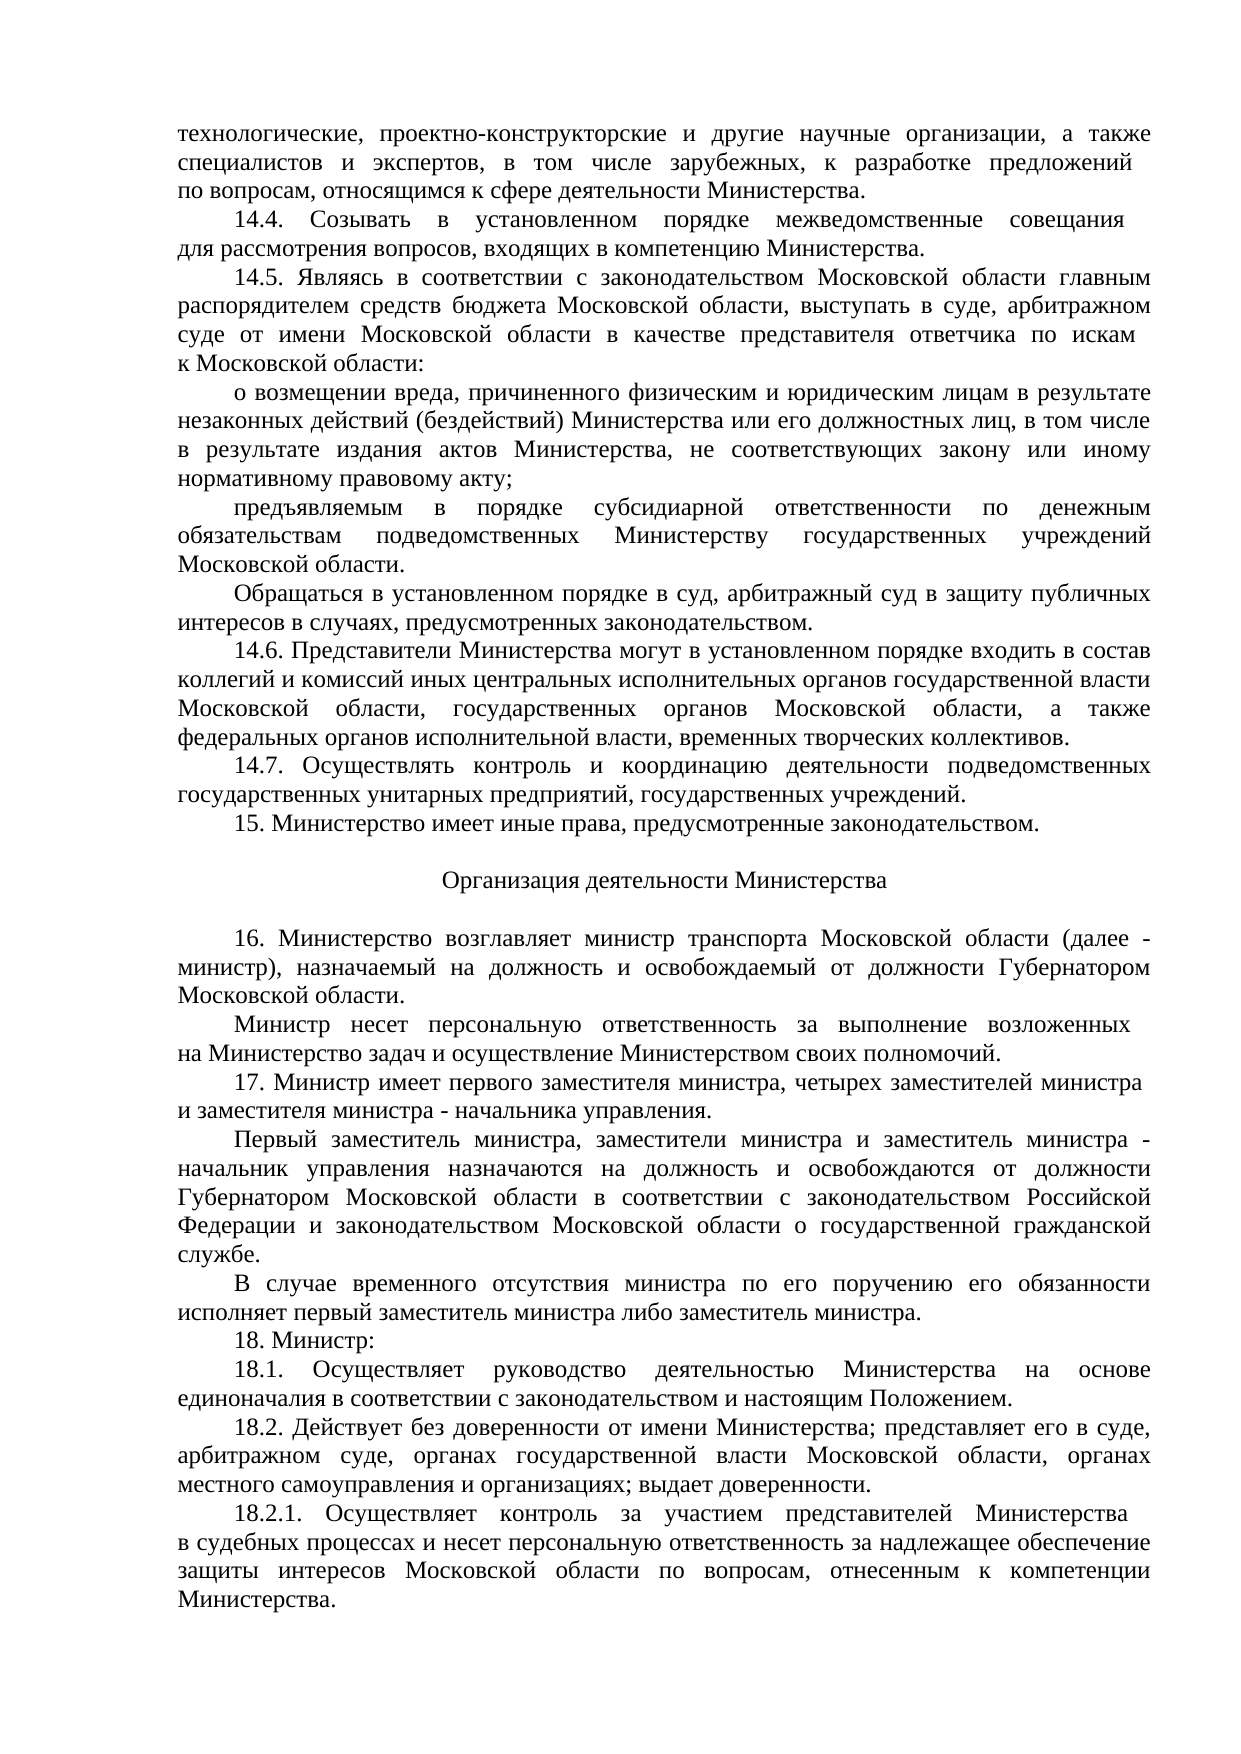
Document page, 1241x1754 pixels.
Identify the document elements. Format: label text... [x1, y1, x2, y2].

text 14.7. Осуществлять контроль и координацию деятельности подведомственных государственных унитарных предприятий, государственных учреждений. [177, 751, 1152, 808]
text 16. Министерство возглавляет министр транспорта Московской области (далее - министр), назначаемый на должность и освобождаемый от должности Губернатором Московской области. [177, 923, 1152, 1009]
text 15. Министерство имеет иные права, предусмотренные законодательством. [177, 808, 1152, 837]
text 14.4. Созывать в установленном порядке межведомственные совещания для рассмотрения вопросов, входящих в компетенцию Министерства. [177, 204, 1152, 262]
text Обращаться в установленном порядке в суд, арбитражный суд в защиту публичных интересов в случаях, предусмотренных законодательством. [177, 578, 1152, 636]
text 14.6. Представители Министерства могут в установленном порядке входить в состав коллегий и комиссий иных центральных исполнительных органов государственной власти Московской области, государственных органов Московской области, а также федеральных органов исполнительной власти, временных творческих коллективов. [177, 636, 1152, 751]
text 18.1. Осуществляет руководство деятельностью Министерства на основе единоначалия в соответствии с законодательством и настоящим Положением. [177, 1354, 1152, 1412]
text о возмещении вреда, причиненного физическим и юридическим лицам в результате незаконных действий (бездействий) Министерства или его должностных лиц, в том числе в результате издания актов Министерства, не соответствующих закону или иному нормативному правовому акту; [177, 377, 1152, 492]
text Первый заместитель министра, заместители министра и заместитель министра - начальник управления назначаются на должность и освобождаются от должности Губернатором Московской области в соответствии с законодательством Российской Федерации и законодательством Московской области о государственной гражданской службе. [177, 1124, 1152, 1268]
text предъявляемым в порядке субсидиарной ответственности по денежным обязательствам подведомственных Министерству государственных учреждений Московской области. [177, 492, 1152, 578]
text 14.5. Являясь в соответствии с законодательством Московской области главным распорядителем средств бюджета Московской области, выступать в суде, арбитражном суде от имени Московской области в качестве представителя ответчика по искам к Московской области: [177, 262, 1152, 377]
text Министр несет персональную ответственность за выполнение возложенных на Министерство задач и осуществление Министерством своих полномочий. [177, 1009, 1152, 1067]
text В случае временного отсутствия министра по его поручению его обязанности исполняет первый заместитель министра либо заместитель министра. [177, 1268, 1152, 1326]
text 18.2.1. Осуществляет контроль за участием представителей Министерства в судебных процессах и несет персональную ответственность за надлежащее обеспечение защиты интересов Московской области по вопросам, отнесенным к компетенции Министерства. [177, 1498, 1152, 1613]
text Организация деятельности Министерства [177, 866, 1152, 894]
text 17. Министр имеет первого заместителя министра, четырех заместителей министра и заместителя министра - начальника управления. [177, 1067, 1152, 1124]
text 18.2. Действует без доверенности от имени Министерства; представляет его в суде, арбитражном суде, органах государственной власти Московской области, органах местного самоуправления и организациях; выдает доверенности. [177, 1412, 1152, 1498]
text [177, 118, 1152, 204]
text 18. Министр: [177, 1326, 1152, 1354]
